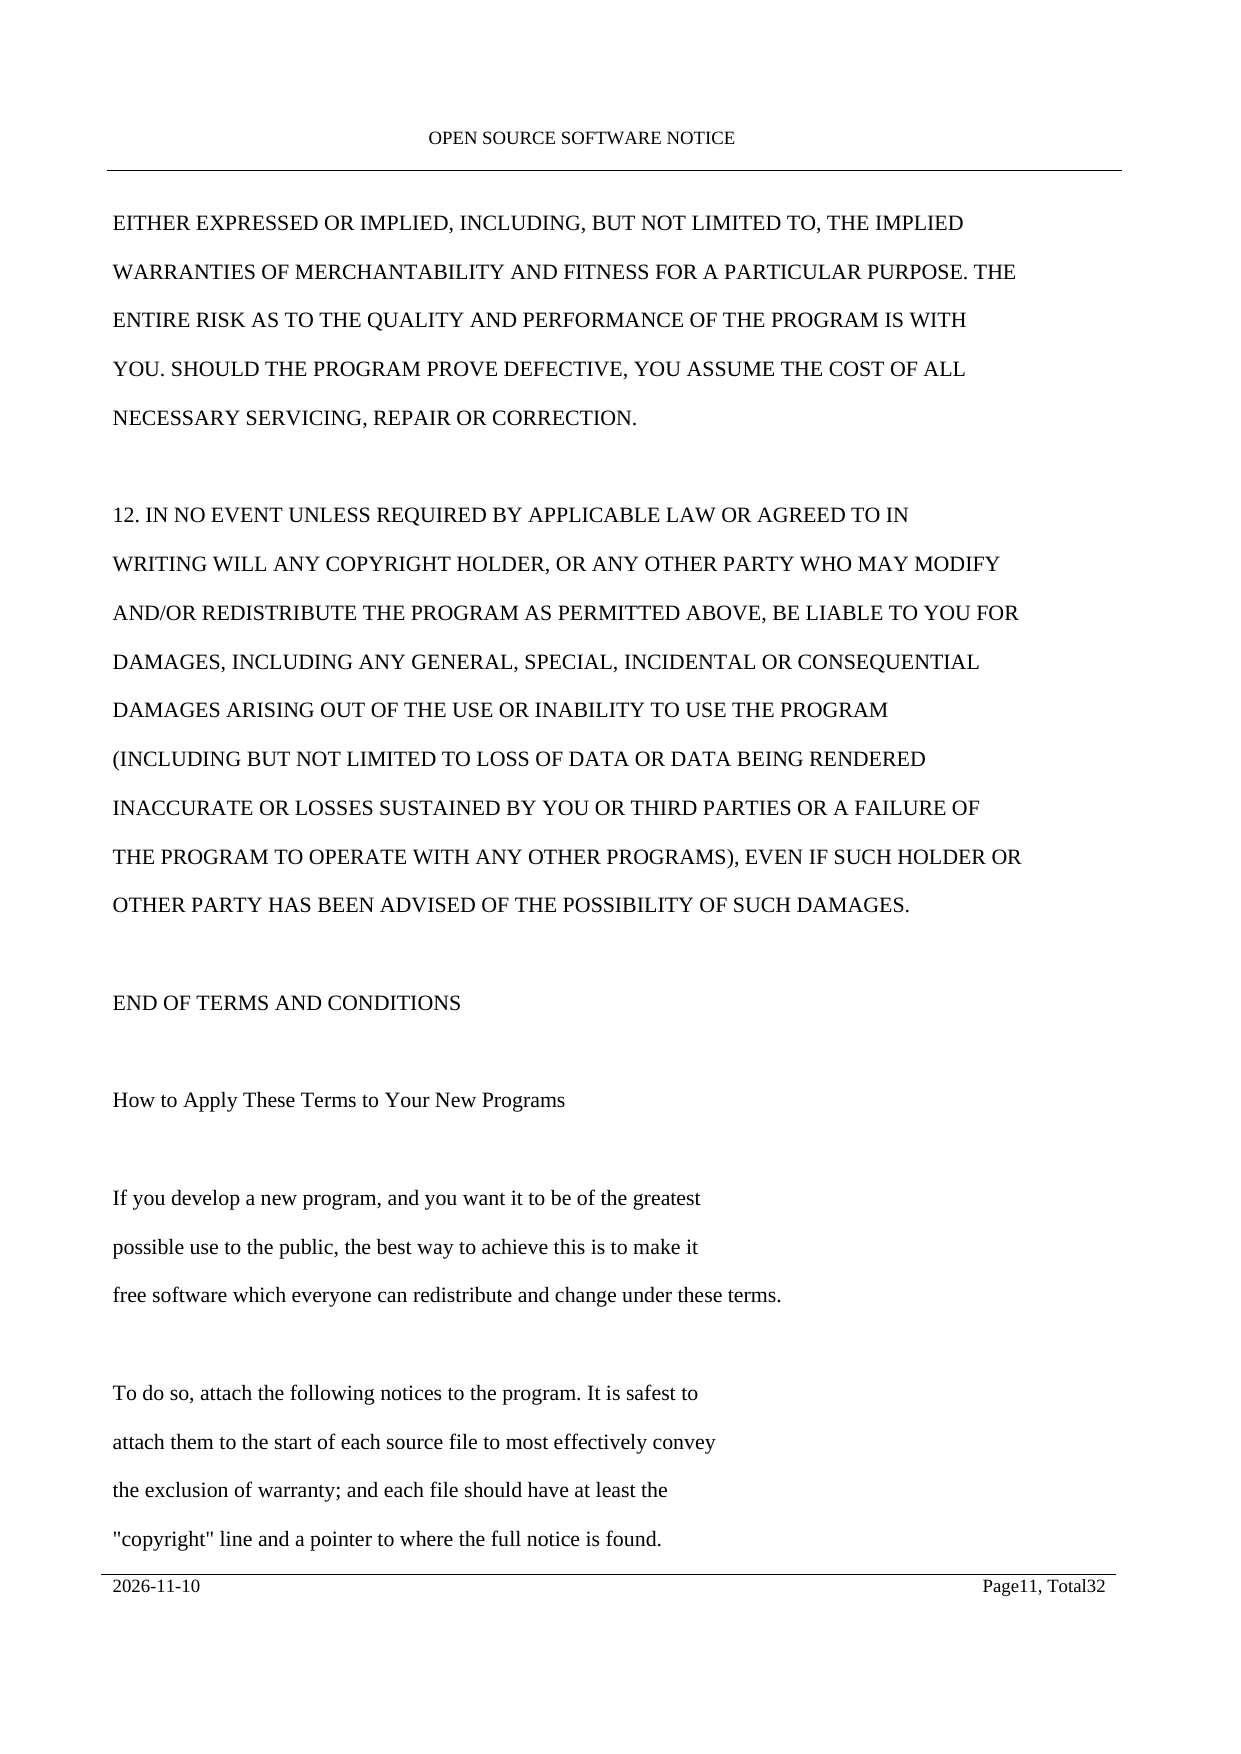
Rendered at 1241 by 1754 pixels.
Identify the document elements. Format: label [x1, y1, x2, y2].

text [112, 206, 1128, 1555]
